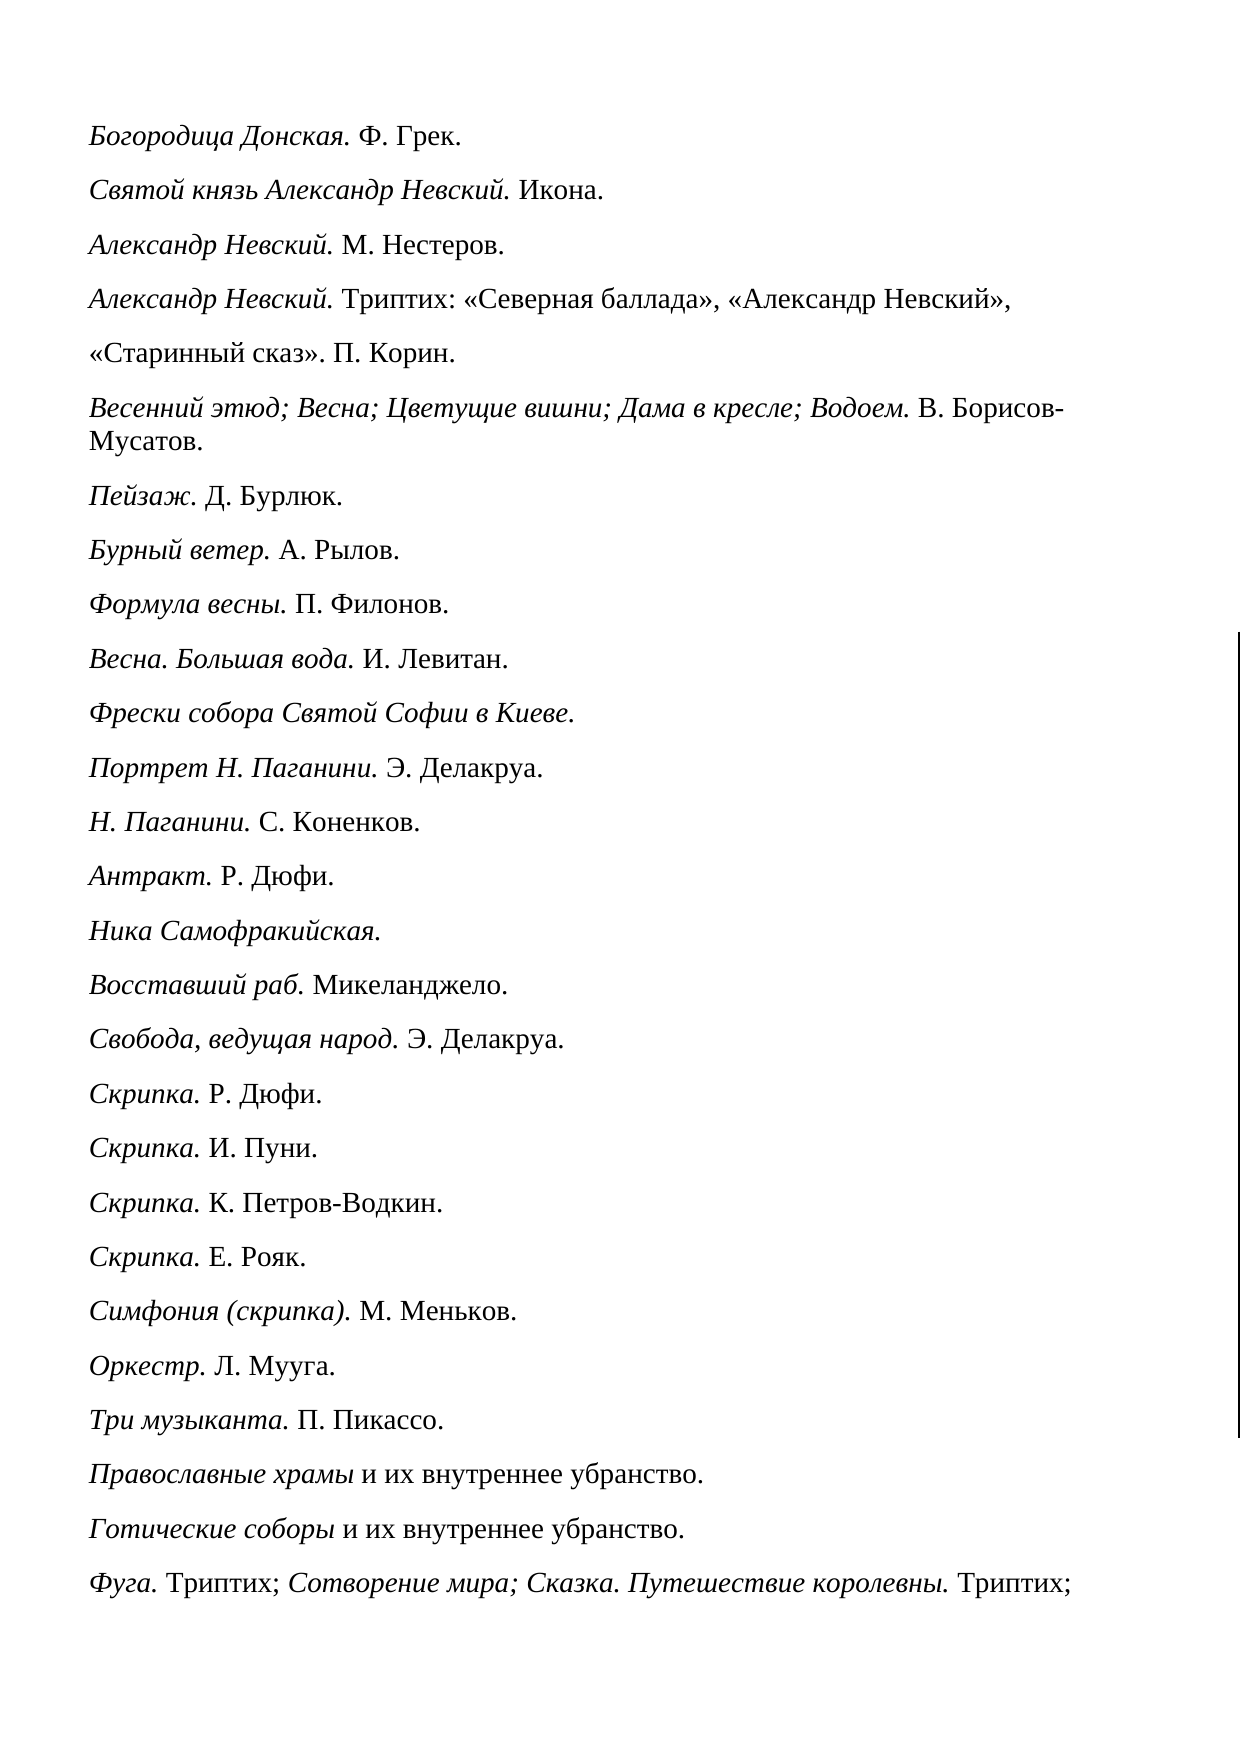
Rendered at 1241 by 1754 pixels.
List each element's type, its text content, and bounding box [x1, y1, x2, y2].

text Пейзаж. Д. Бурлюк. [89, 478, 1152, 511]
text Скрипка. Е. Рояк. [89, 1239, 1152, 1273]
text Свобода, ведущая народ. Э. Делакруа. [89, 1022, 1152, 1055]
text Богородица Донская. Ф. Грек. [89, 118, 1152, 152]
text Фуга. Триптих; Сотворение мира; Сказка. Путешествие королевны. Триптих; [89, 1565, 1152, 1599]
text Весенний этюд; Весна; Цветущие вишни; Дама в кресле; Водоем. В. Борисов-Мусатов. [89, 390, 1152, 457]
text Скрипка. И. Пуни. [89, 1130, 1152, 1164]
text Бурный ветер. А. Рылов. [89, 532, 1152, 566]
text Н. Паганини. С. Коненков. [89, 804, 1152, 838]
text Портрет Н. Паганини. Э. Делакруа. [89, 750, 1152, 783]
text Фрески собора Святой Софии в Киеве. [89, 695, 1152, 729]
text Готические соборы и их внутреннее убранство. [89, 1511, 1152, 1544]
text Симфония (скрипка). М. Меньков. [89, 1293, 1152, 1327]
text Формула весны. П. Филонов. [89, 587, 1152, 620]
text Антракт. Р. Дюфи. [89, 858, 1152, 892]
text Ника Самофракийская. [89, 913, 1152, 946]
text Восставший раб. Микеланджело. [89, 967, 1152, 1001]
text Святой князь Александр Невский. Икона. [89, 172, 1152, 206]
text Александр Невский. Триптих: «Северная баллада», «Александр Невский», [89, 281, 1152, 315]
text Скрипка. К. Петров-Водкин. [89, 1185, 1152, 1218]
text Православные храмы и их внутреннее убранство. [89, 1457, 1152, 1490]
text Александр Невский. М. Нестеров. [89, 227, 1152, 260]
text Три музыканта. П. Пикассо. [89, 1402, 1152, 1436]
text «Старинный сказ». П. Корин. [89, 336, 1152, 369]
text Весна. Большая вода. И. Левитан. [89, 641, 1152, 674]
text Скрипка. Р. Дюфи. [89, 1076, 1152, 1109]
text Оркестр. Л. Мууга. [89, 1348, 1152, 1381]
